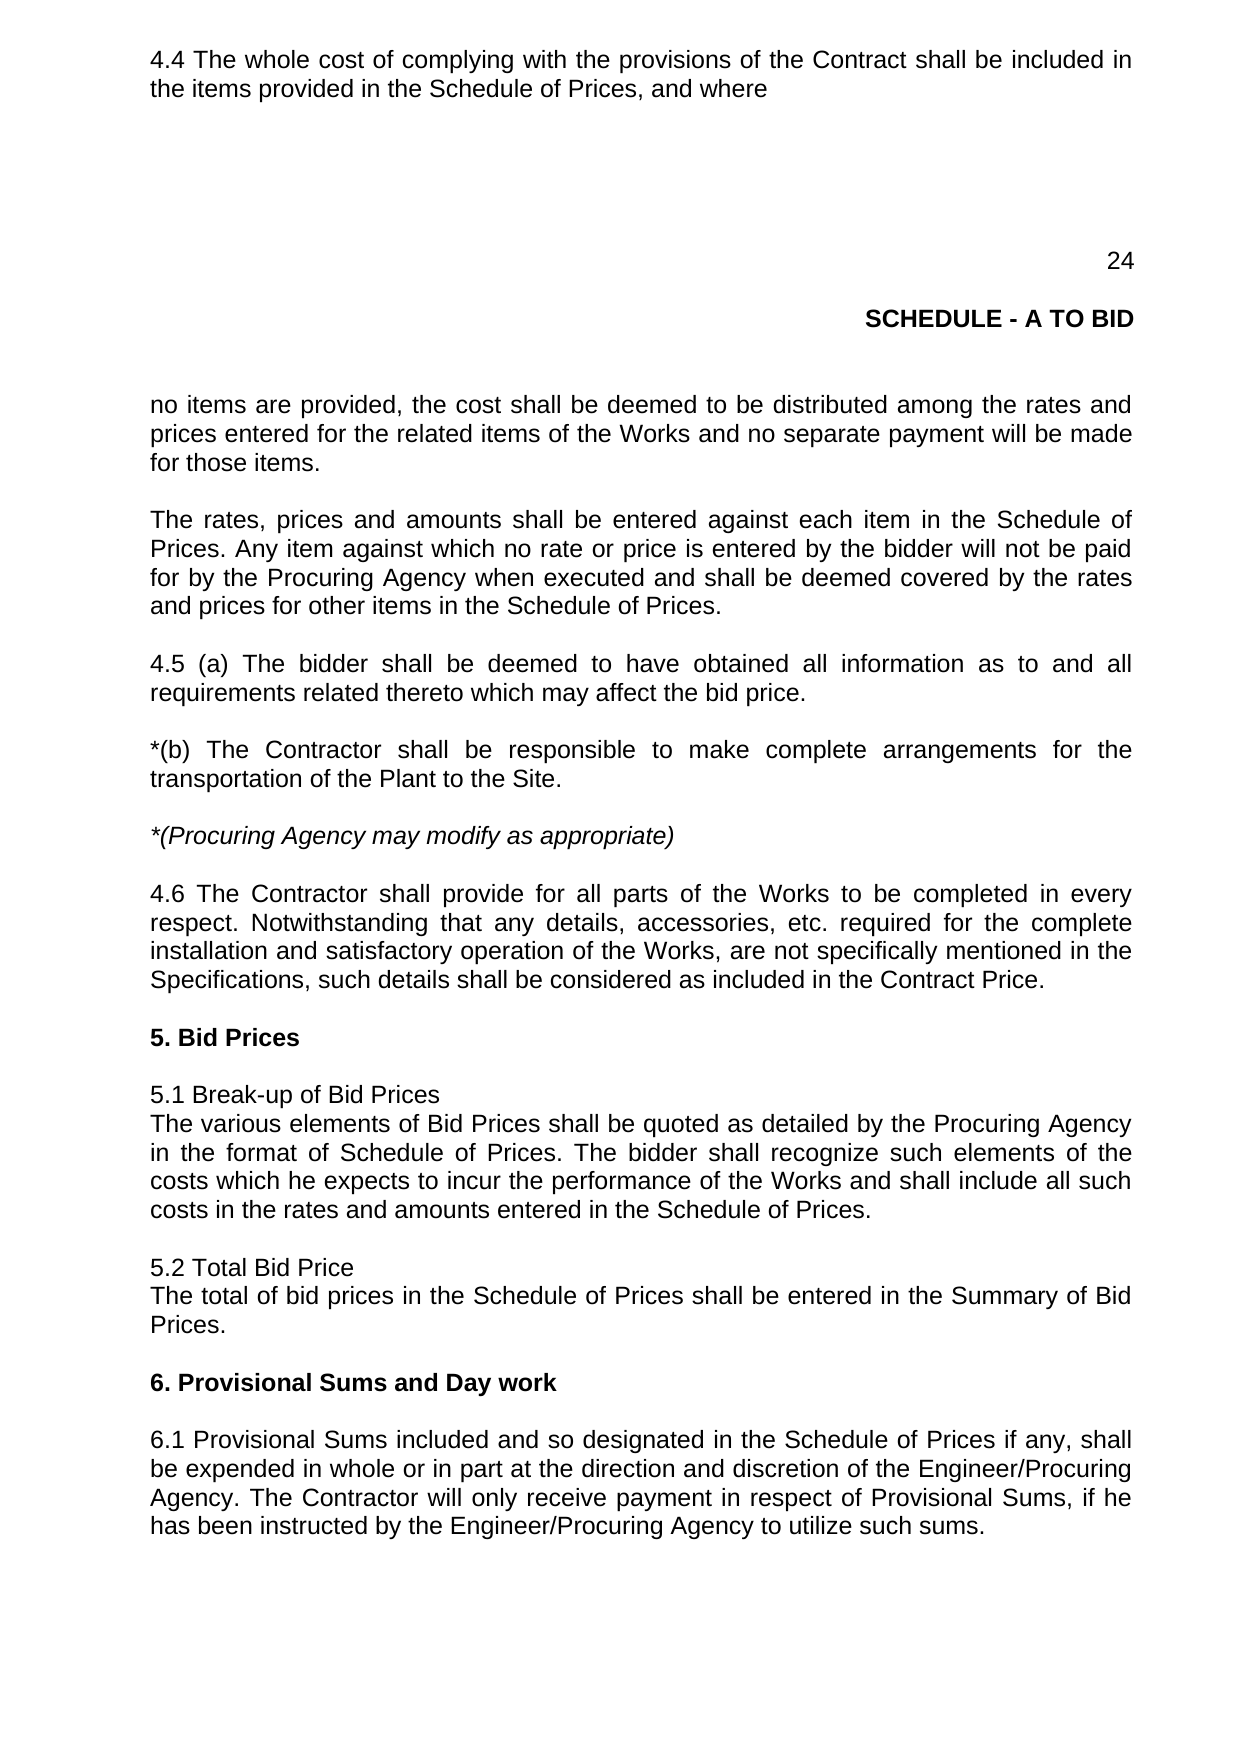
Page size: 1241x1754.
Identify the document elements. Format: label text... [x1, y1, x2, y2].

text 5.2 Total Bid Price [150, 1252, 1134, 1281]
text The rates, prices and amounts shall be entered against each item in the Schedule of Prices. Any item against which no rate or price is entered by the bidder will not be paid for by the Procuring Agency when executed and shall be deemed covered by the rates and prices for other items in the Schedule of Prices. [150, 505, 1134, 620]
text 5.1 Break-up of Bid Prices [150, 1080, 1134, 1109]
text 24 [150, 246, 1134, 275]
text The total of bid prices in the Schedule of Prices shall be entered in the Summary of Bid Prices. [150, 1281, 1134, 1339]
text SCHEDULE - A TO BID [150, 304, 1134, 332]
text 6. Provisional Sums and Day work [150, 1367, 1134, 1396]
text The various elements of Bid Prices shall be quoted as detailed by the Procuring Agency in the format of Schedule of Prices. The bidder shall recognize such elements of the costs which he expects to incur the performance of the Works and shall include all such costs in the rates and amounts entered in the Schedule of Prices. [150, 1109, 1134, 1224]
text *(b) The Contractor shall be responsible to make complete arrangements for the transportation of the Plant to the Site. [150, 735, 1134, 792]
text *(Procuring Agency may modify as appropriate) [150, 821, 1134, 850]
text 4.6 The Contractor shall provide for all parts of the Works to be completed in every respect. Notwithstanding that any details, accessories, etc. required for the complete installation and satisfactory operation of the Works, are not specifically mentioned in the Specifications, such details shall be considered as included in the Contract Price. [150, 879, 1134, 994]
text 4.5 (a) The bidder shall be deemed to have obtained all information as to and all requirements related thereto which may affect the bid price. [150, 649, 1134, 706]
text 5. Bid Prices [150, 1022, 1134, 1051]
text no items are provided, the cost shall be deemed to be distributed among the rates and prices entered for the related items of the Works and no separate payment will be made for those items. [150, 390, 1134, 476]
text 4.4 The whole cost of complying with the provisions of the Contract shall be included in the items provided in the Schedule of Prices, and where [150, 45, 1134, 102]
text 6.1 Provisional Sums included and so designated in the Schedule of Prices if any, shall be expended in whole or in part at the direction and discretion of the Engineer/Procuring Agency. The Contractor will only receive payment in respect of Provisional Sums, if he has been instructed by the Engineer/Procuring Agency to utilize such sums. [150, 1425, 1134, 1540]
